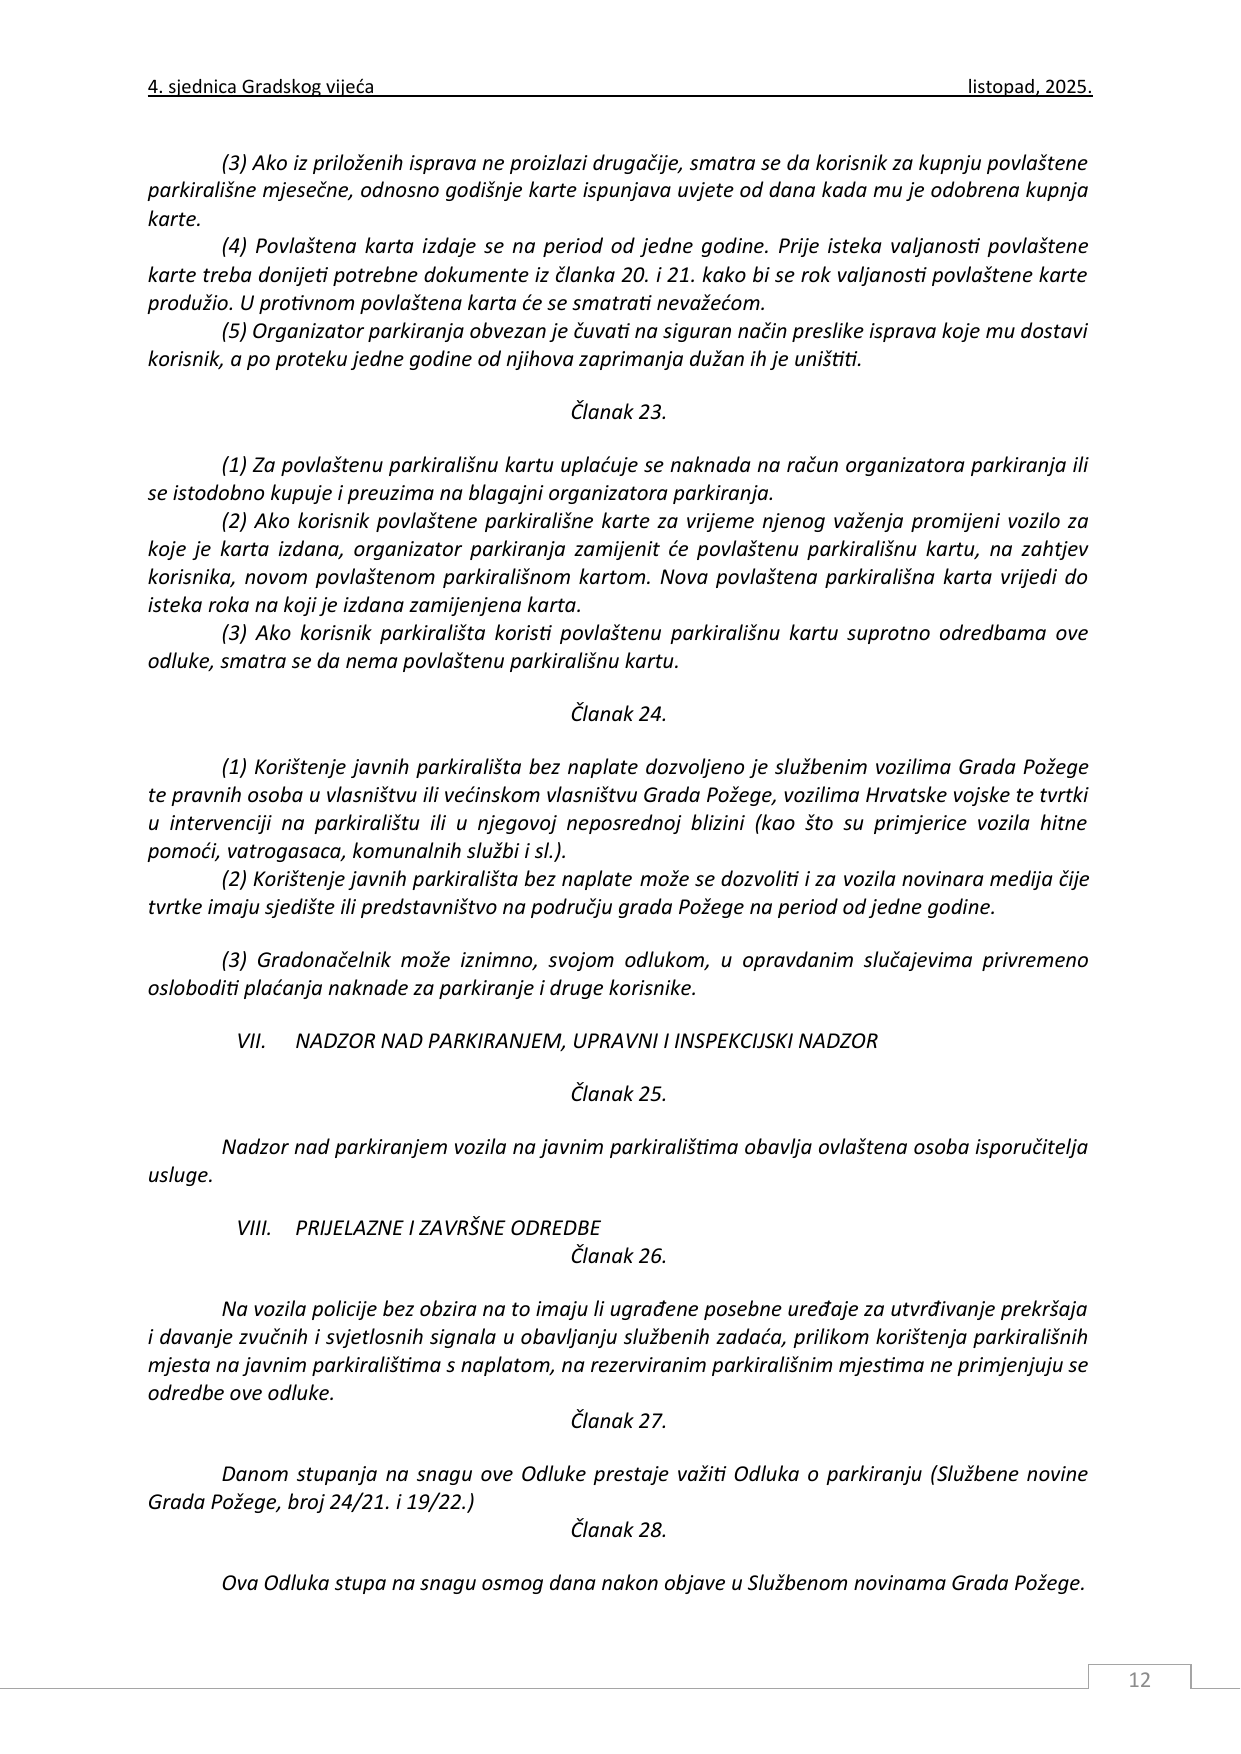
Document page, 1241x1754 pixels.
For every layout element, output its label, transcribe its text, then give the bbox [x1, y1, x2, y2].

text (3) Gradonačelnik može iznimno, svojom odlukom, u opravdanim slučajevima privremeno osloboditi plaćanja naknade za parkiranje i druge korisnike. [148, 945, 1093, 1001]
text (3) Ako korisnik parkirališta koristi povlaštenu parkirališnu kartu suprotno odredbama ove odluke, smatra se da nema povlaštenu parkirališnu kartu. [148, 618, 1093, 674]
text (4) Povlaštena karta izdaje se na period od jedne godine. Prije isteka valjanosti povlaštene karte treba donijeti potrebne dokumente iz članka 20. i 21. kako bi se rok valjanosti povlaštene karte produžio. U protivnom povlaštena karta će se smatrati nevažećom. [148, 232, 1093, 316]
text Članak 23. [148, 397, 1093, 425]
text (2) Korištenje javnih parkirališta bez naplate može se dozvoliti i za vozila novinara medija čije tvrtke imaju sjedište ili predstavništvo na području grada Požege na period od jedne godine. [148, 864, 1093, 920]
text Danom stupanja na snagu ove Odluke prestaje važiti Odluka o parkiranju (Službene novine Grada Požege, broj 24/21. i 19/22.) [148, 1459, 1093, 1515]
text (5) Organizator parkiranja obvezan je čuvati na siguran način preslike isprava koje mu dostavi korisnik, a po proteku jedne godine od njihova zaprimanja dužan ih je uništiti. [148, 316, 1093, 372]
text Članak 26. [148, 1241, 1093, 1269]
text (2) Ako korisnik povlaštene parkirališne karte za vrijeme njenog važenja promijeni vozilo za koje je karta izdana, organizator parkiranja zamijenit će povlaštenu parkirališnu kartu, na zahtjev korisnika, novom povlaštenom parkirališnom kartom. Nova povlaštena parkirališna karta vrijedi do isteka roka na koji je izdana zamijenjena karta. [148, 506, 1093, 618]
text Nadzor nad parkiranjem vozila na javnim parkiralištima obavlja ovlaštena osoba isporučitelja usluge. [148, 1132, 1093, 1188]
text Članak 27. [148, 1406, 1093, 1434]
text Na vozila policije bez obzira na to imaju li ugrađene posebne uređaje za utvrđivanje prekršaja i davanje zvučnih i svjetlosnih signala u obavljanju službenih zadaća, prilikom korištenja parkirališnih mjesta na javnim parkiralištima s naplatom, na rezerviranim parkirališnim mjestima ne primjenjuju se odredbe ove odluke. [148, 1294, 1093, 1406]
text Članak 28. [148, 1515, 1093, 1543]
text (1) Za povlaštenu parkirališnu kartu uplaćuje se naknada na račun organizatora parkiranja ili se istodobno kupuje i preuzima na blagajni organizatora parkiranja. [148, 450, 1093, 506]
text Članak 24. [148, 699, 1093, 727]
text Članak 25. [148, 1079, 1093, 1107]
text (1) Korištenje javnih parkirališta bez naplate dozvoljeno je službenim vozilima Grada Požege te pravnih osoba u vlasništvu ili većinskom vlasništvu Grada Požege, vozilima Hrvatske vojske te tvrtki u intervenciji na parkiralištu ili u njegovoj neposrednoj blizini (kao što su primjerice vozila hitne pomoći, vatrogasaca, komunalnih službi i sl.). [148, 752, 1093, 864]
text VII. NADZOR NAD PARKIRANJEM, UPRAVNI I INSPEKCIJSKI NADZOR [148, 1026, 1093, 1054]
text VIII. PRIJELAZNE I ZAVRŠNE ODREDBE [148, 1213, 1093, 1241]
text (3) Ako iz priloženih isprava ne proizlazi drugačije, smatra se da korisnik za kupnju povlaštene parkirališne mjesečne, odnosno godišnje karte ispunjava uvjete od dana kada mu je odobrena kupnja karte. [148, 148, 1093, 232]
text Ova Odluka stupa na snagu osmog dana nakon objave u Službenom novinama Grada Požege. [148, 1568, 1093, 1596]
